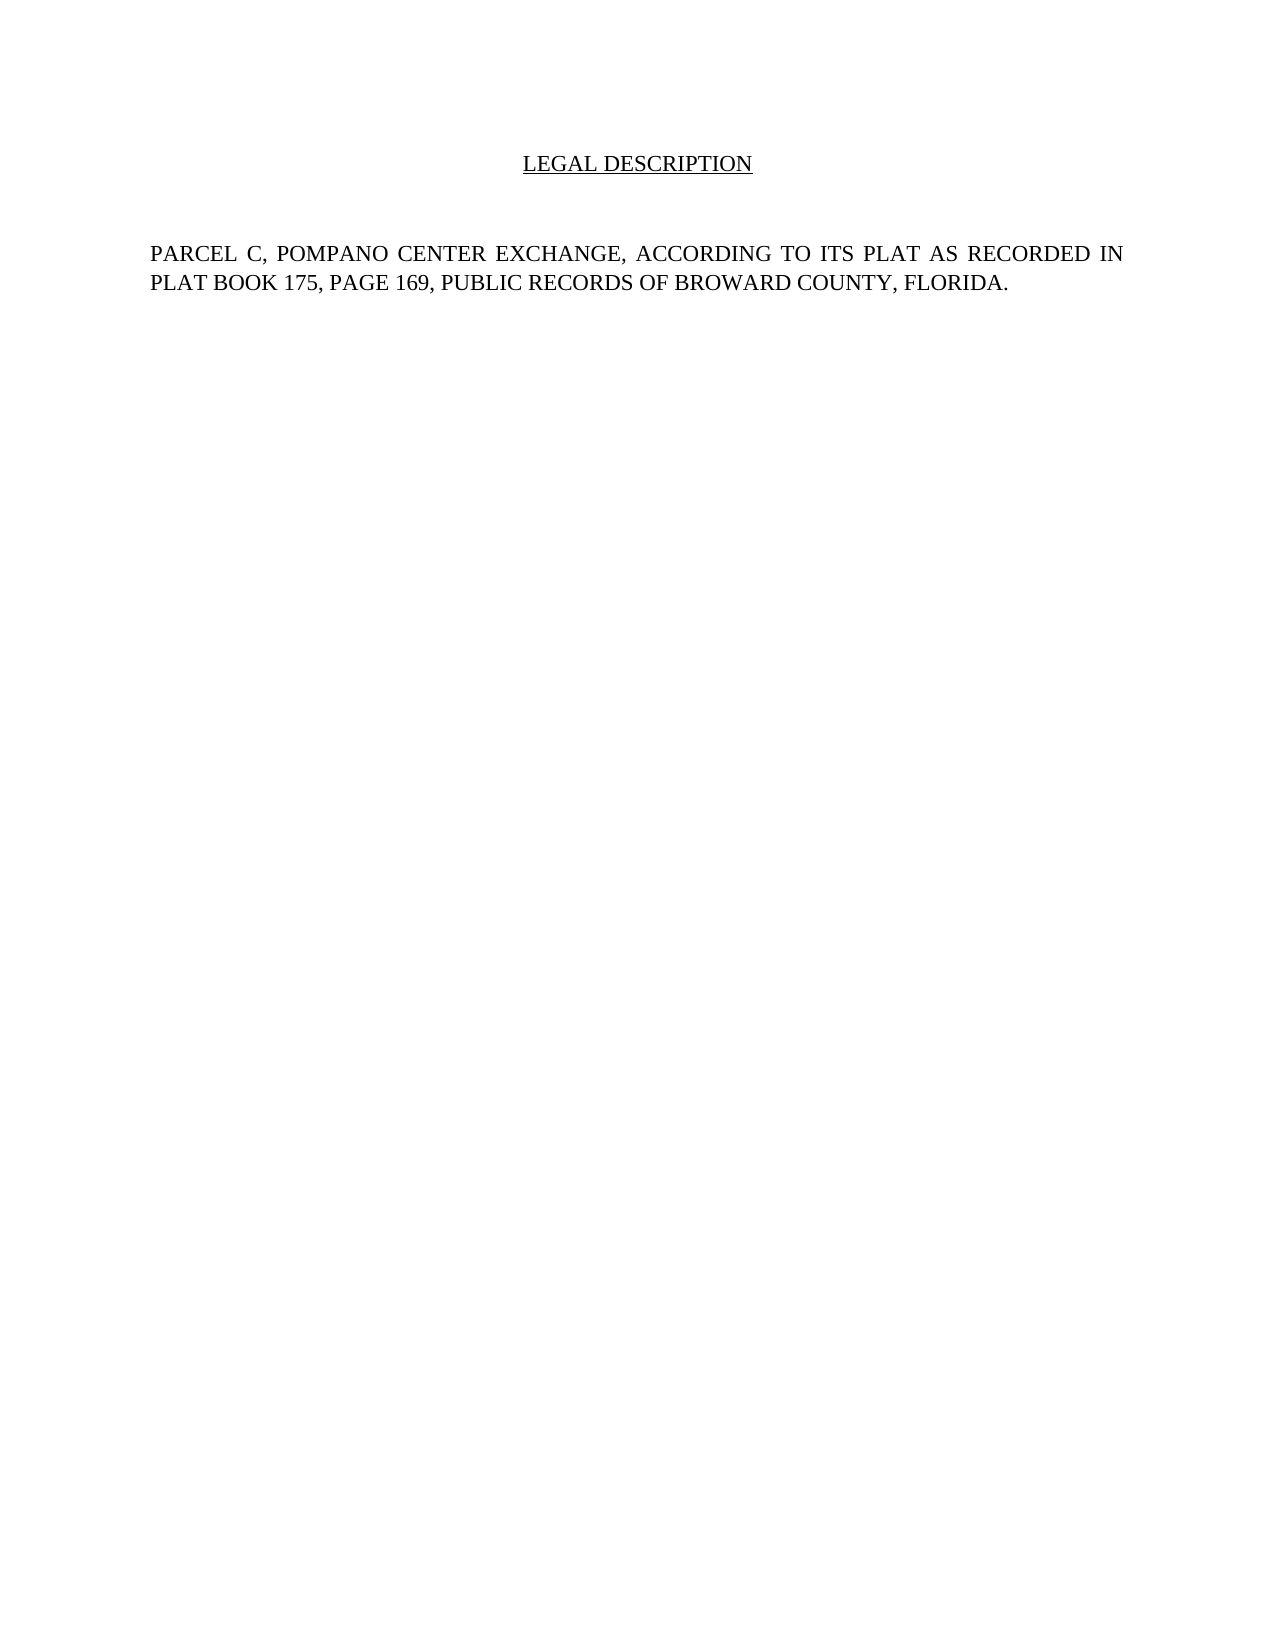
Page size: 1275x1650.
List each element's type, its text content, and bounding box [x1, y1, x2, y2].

text LEGAL DESCRIPTION [150, 150, 1125, 176]
text PARCEL C, POMPANO CENTER EXCHANGE, ACCORDING TO ITS PLAT AS RECORDED IN PLAT BOOK 175, PAGE 169, PUBLIC RECORDS OF BROWARD COUNTY, FLORIDA. [150, 240, 1125, 295]
